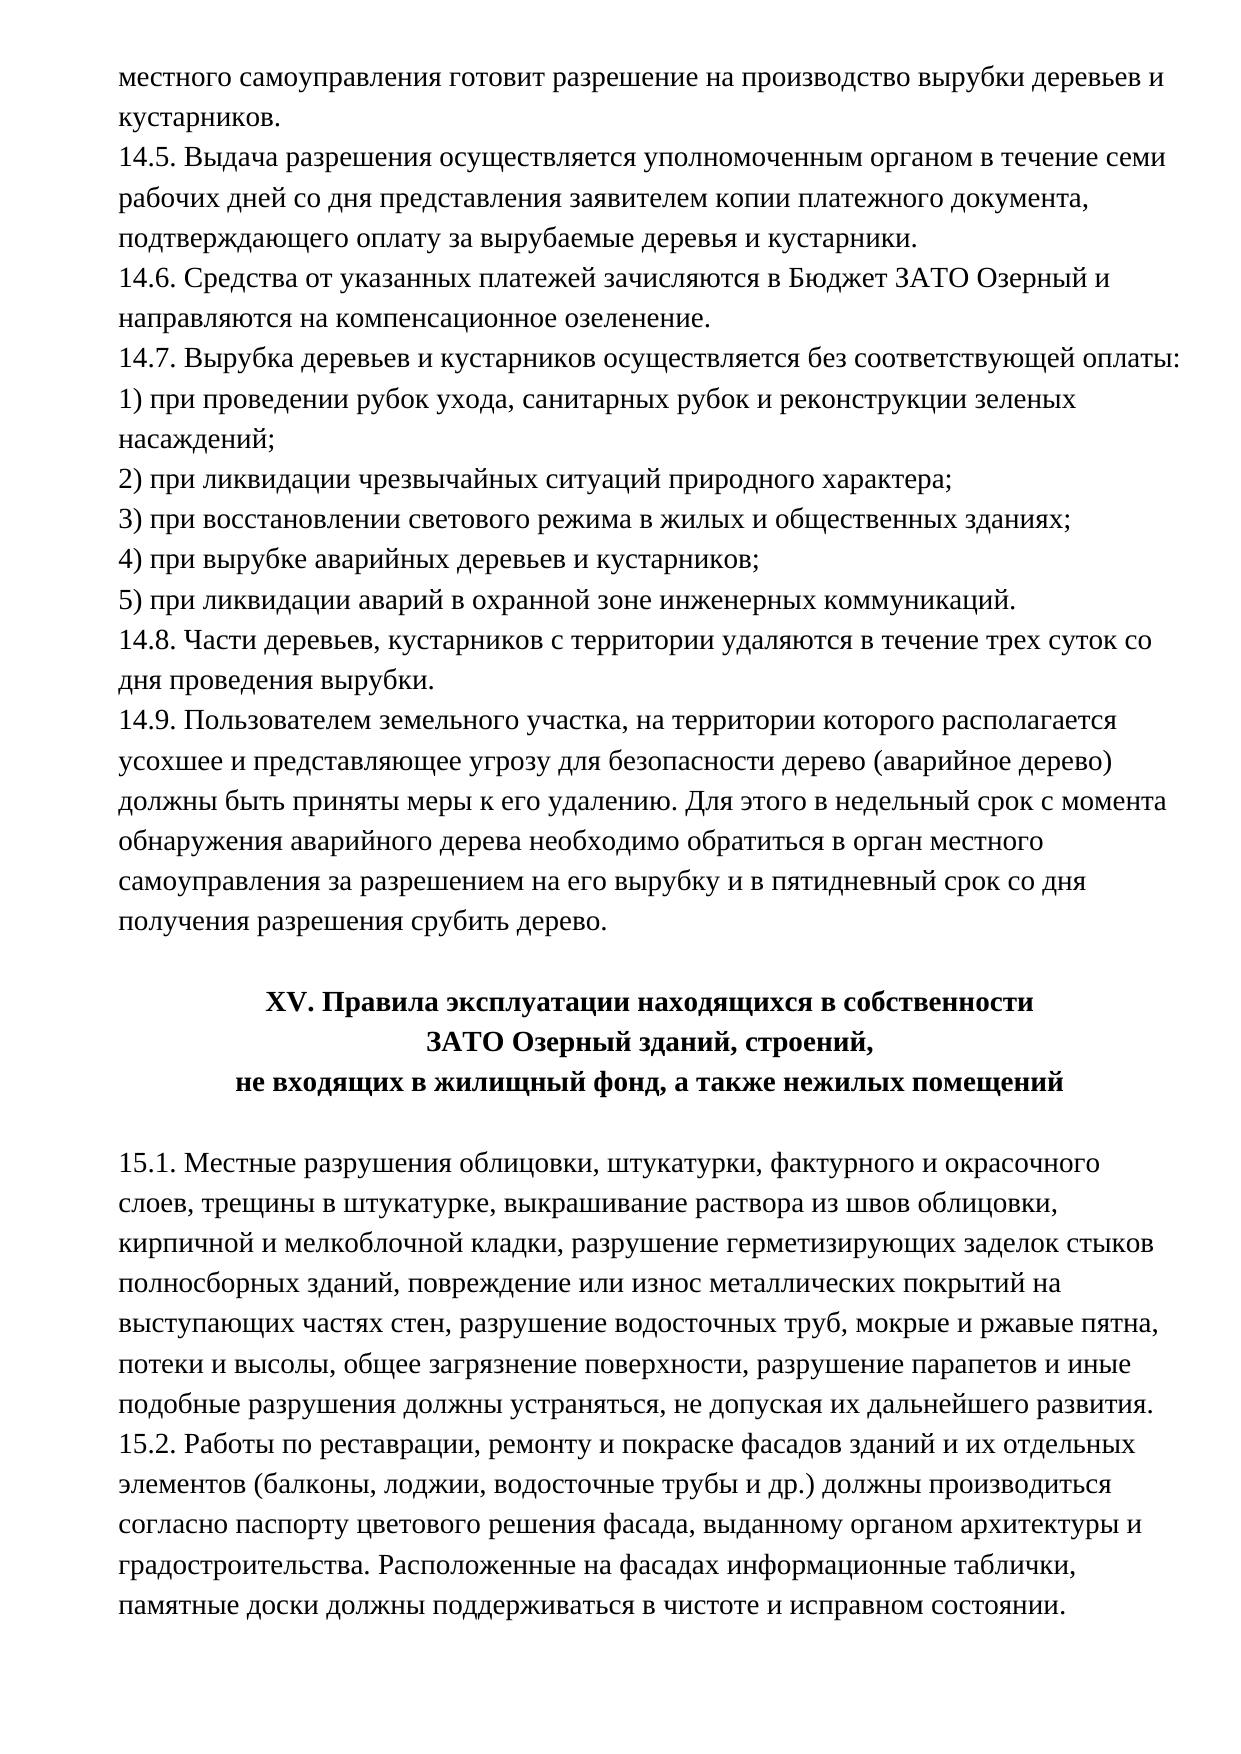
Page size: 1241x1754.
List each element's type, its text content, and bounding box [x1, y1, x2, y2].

subtitle XV. Правила эксплуатации находящихся в собственности ЗАТО Озерный зданий, строений, не входящих в жилищный фонд, а также нежилых помещений [118, 984, 1181, 1098]
text 1) при проведении рубок ухода, санитарных рубок и реконструкции зеленых насаждений; [118, 381, 1181, 454]
text 2) при ликвидации чрезвычайных ситуаций природного характера; [118, 461, 1181, 495]
text 4) при вырубке аварийных деревьев и кустарников; [118, 542, 1181, 575]
text 5) при ликвидации аварий в охранной зоне инженерных коммуникаций. [118, 582, 1181, 615]
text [118, 59, 1181, 133]
text 14.8. Части деревьев, кустарников с территории удаляются в течение трех суток со дня проведения вырубки. [118, 622, 1181, 696]
text 14.9. Пользователем земельного участка, на территории которого располагается усохшее и представляющее угрозу для безопасности дерево (аварийное дерево) должны быть приняты меры к его удалению. Для этого в недельный срок с момента обнаружения аварийного дерева необходимо обратиться в орган местного самоуправления за разрешением на его вырубку и в пятидневный срок со дня получения разрешения срубить дерево. [118, 702, 1181, 937]
text 14.7. Вырубка деревьев и кустарников осуществляется без соответствующей оплаты: [118, 341, 1181, 374]
text 3) при восстановлении светового режима в жилых и общественных зданиях; [118, 501, 1181, 535]
text 14.5. Выдача разрешения осуществляется уполномоченным органом в течение семи рабочих дней со дня представления заявителем копии платежного документа, подтверждающего оплату за вырубаемые деревья и кустарники. [118, 139, 1181, 253]
text 15.1. Местные разрушения облицовки, штукатурки, фактурного и окрасочного слоев, трещины в штукатурке, выкрашивание раствора из швов облицовки, кирпичной и мелкоблочной кладки, разрушение герметизирующих заделок стыков полносборных зданий, повреждение или износ металлических покрытий на выступающих частях стен, разрушение водосточных труб, мокрые и ржавые пятна, потеки и высолы, общее загрязнение поверхности, разрушение парапетов и иные подобные разрушения должны устраняться, не допуская их дальнейшего развития. [118, 1145, 1181, 1419]
text 14.6. Средства от указанных платежей зачисляются в Бюджет ЗАТО Озерный и направляются на компенсационное озеленение. [118, 260, 1181, 334]
text 15.2. Работы по реставрации, ремонту и покраске фасадов зданий и их отдельных элементов (балконы, лоджии, водосточные трубы и др.) должны производиться согласно паспорту цветового решения фасада, выданному органом архитектуры и градостроительства. Расположенные на фасадах информационные таблички, памятные доски должны поддерживаться в чистоте и исправном состоянии. [118, 1426, 1181, 1621]
